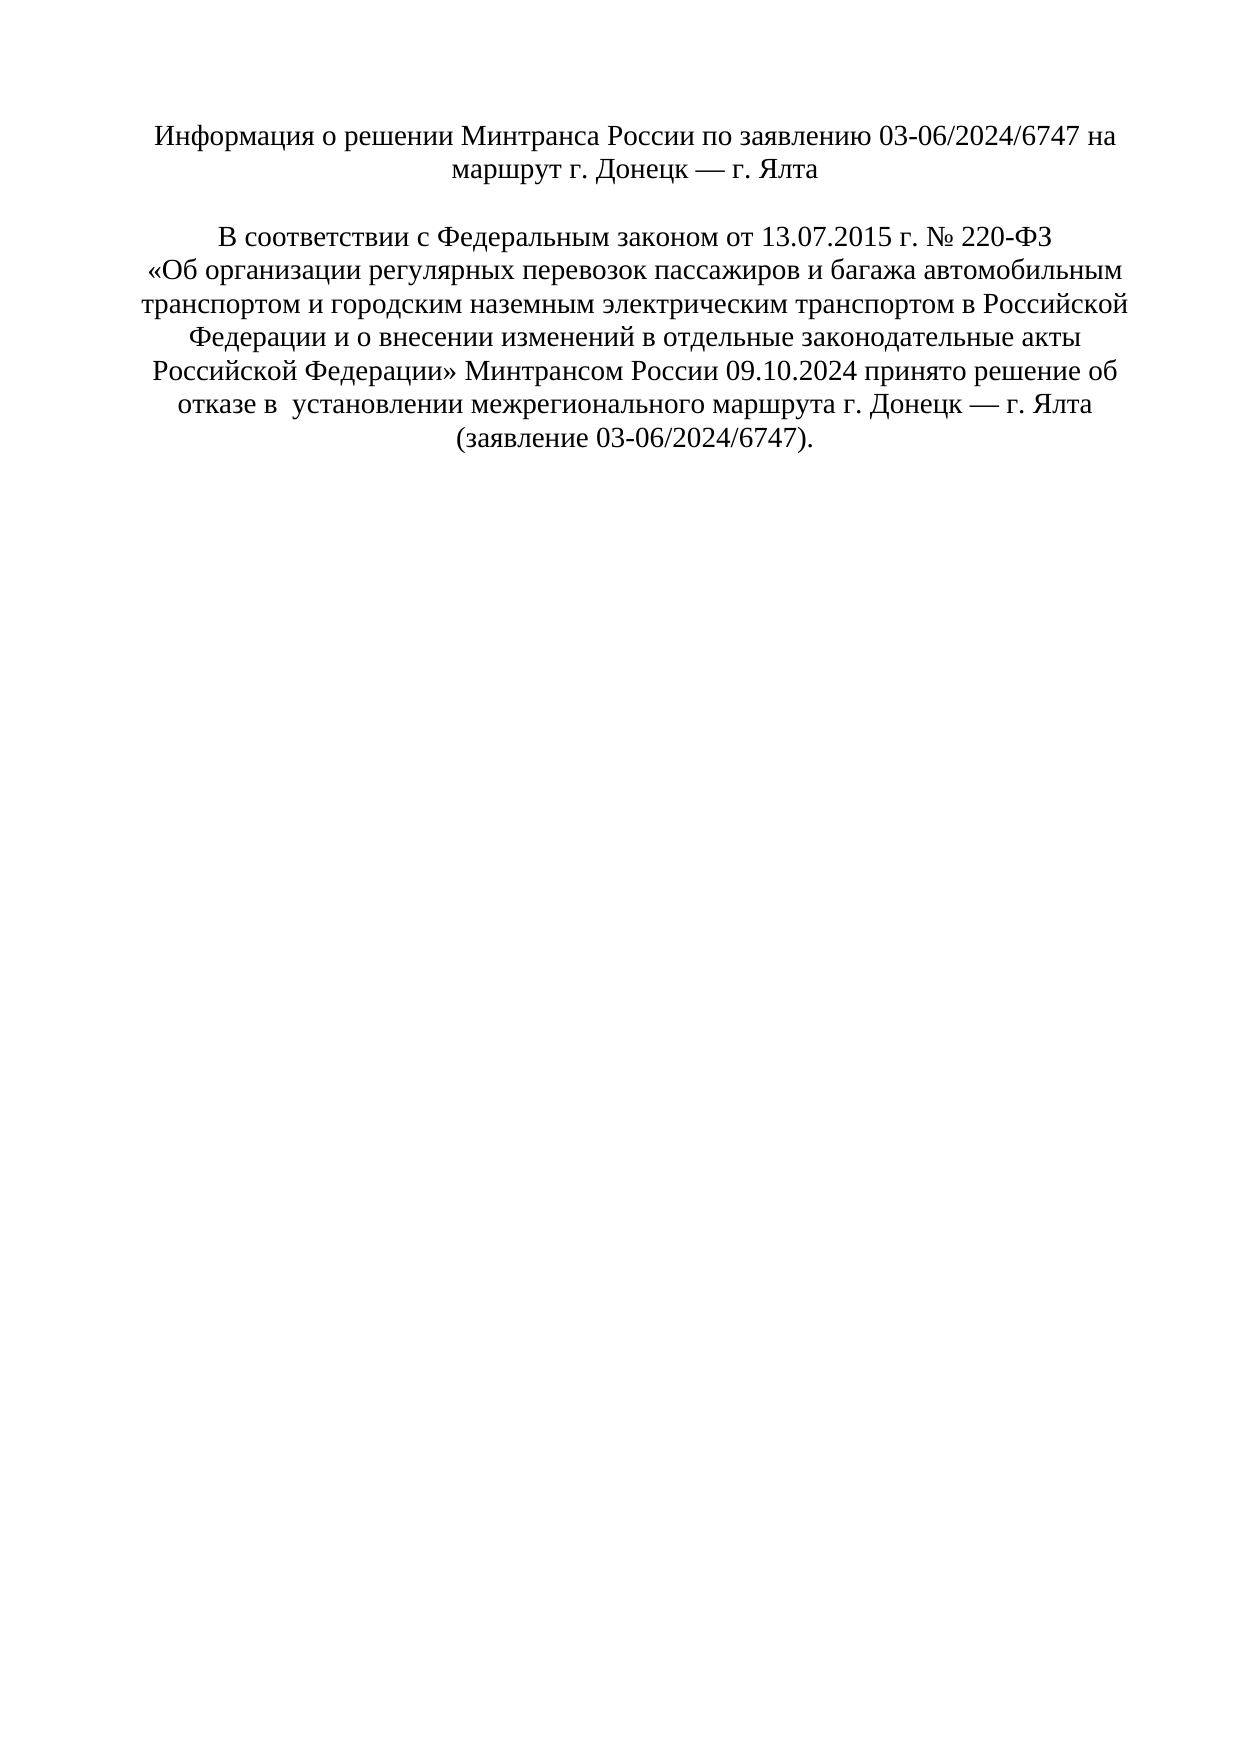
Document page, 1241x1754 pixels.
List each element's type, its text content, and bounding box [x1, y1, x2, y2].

text В соответствии с Федеральным законом от 13.07.2015 г. № 220-ФЗ «Об организации регулярных перевозок пассажиров и багажа автомобильным транспортом и городским наземным электрическим транспортом в Российской Федерации и о внесении изменений в отдельные законодательные акты Российской Федерации» Минтрансом России 09.10.2024 принято решение об отказе в установлении межрегионального маршрута г. Донецк — г. Ялта (заявление 03-06/2024/6747). [118, 219, 1152, 453]
text Информация о решении Минтранса России по заявлению 03-06/2024/6747 на маршрут г. Донецк — г. Ялта [118, 118, 1152, 185]
